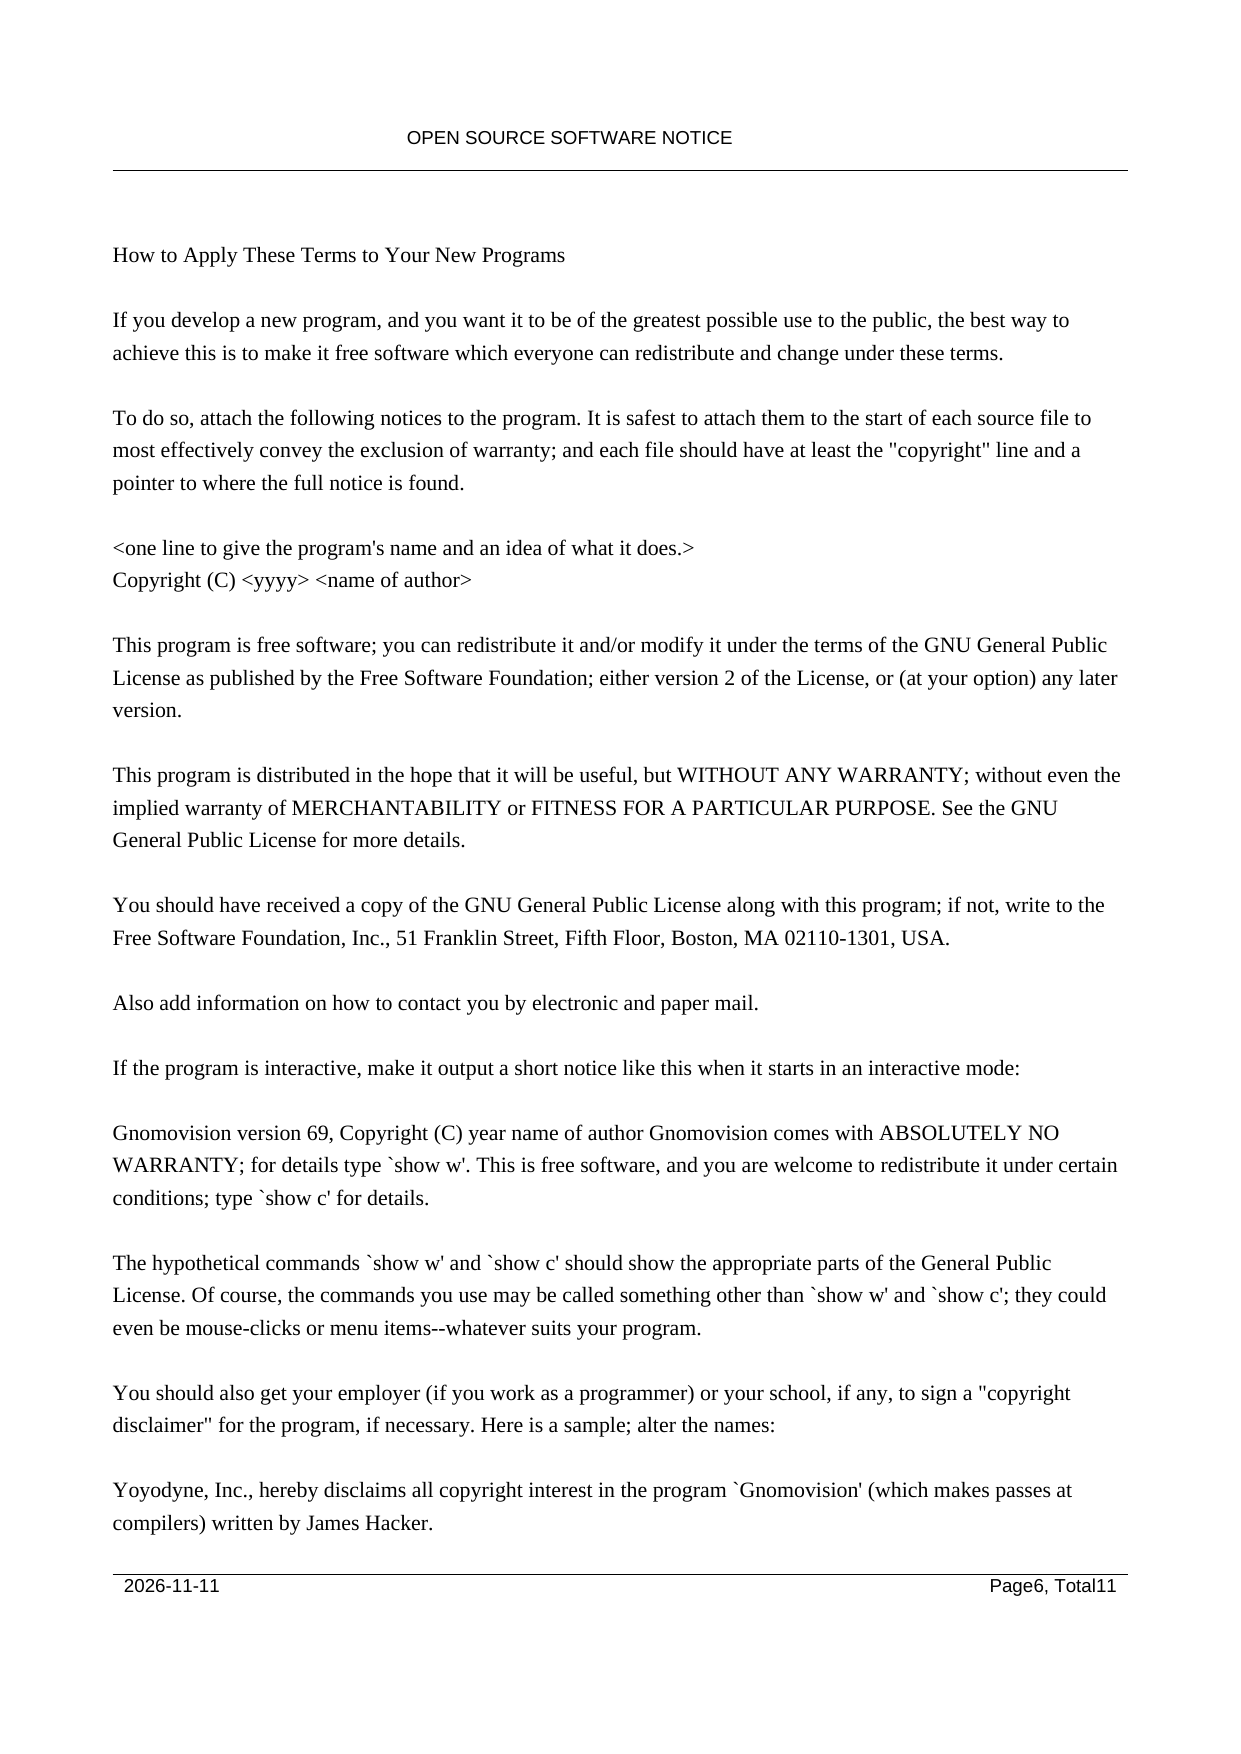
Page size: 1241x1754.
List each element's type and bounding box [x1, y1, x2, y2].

text [112, 206, 1128, 1539]
